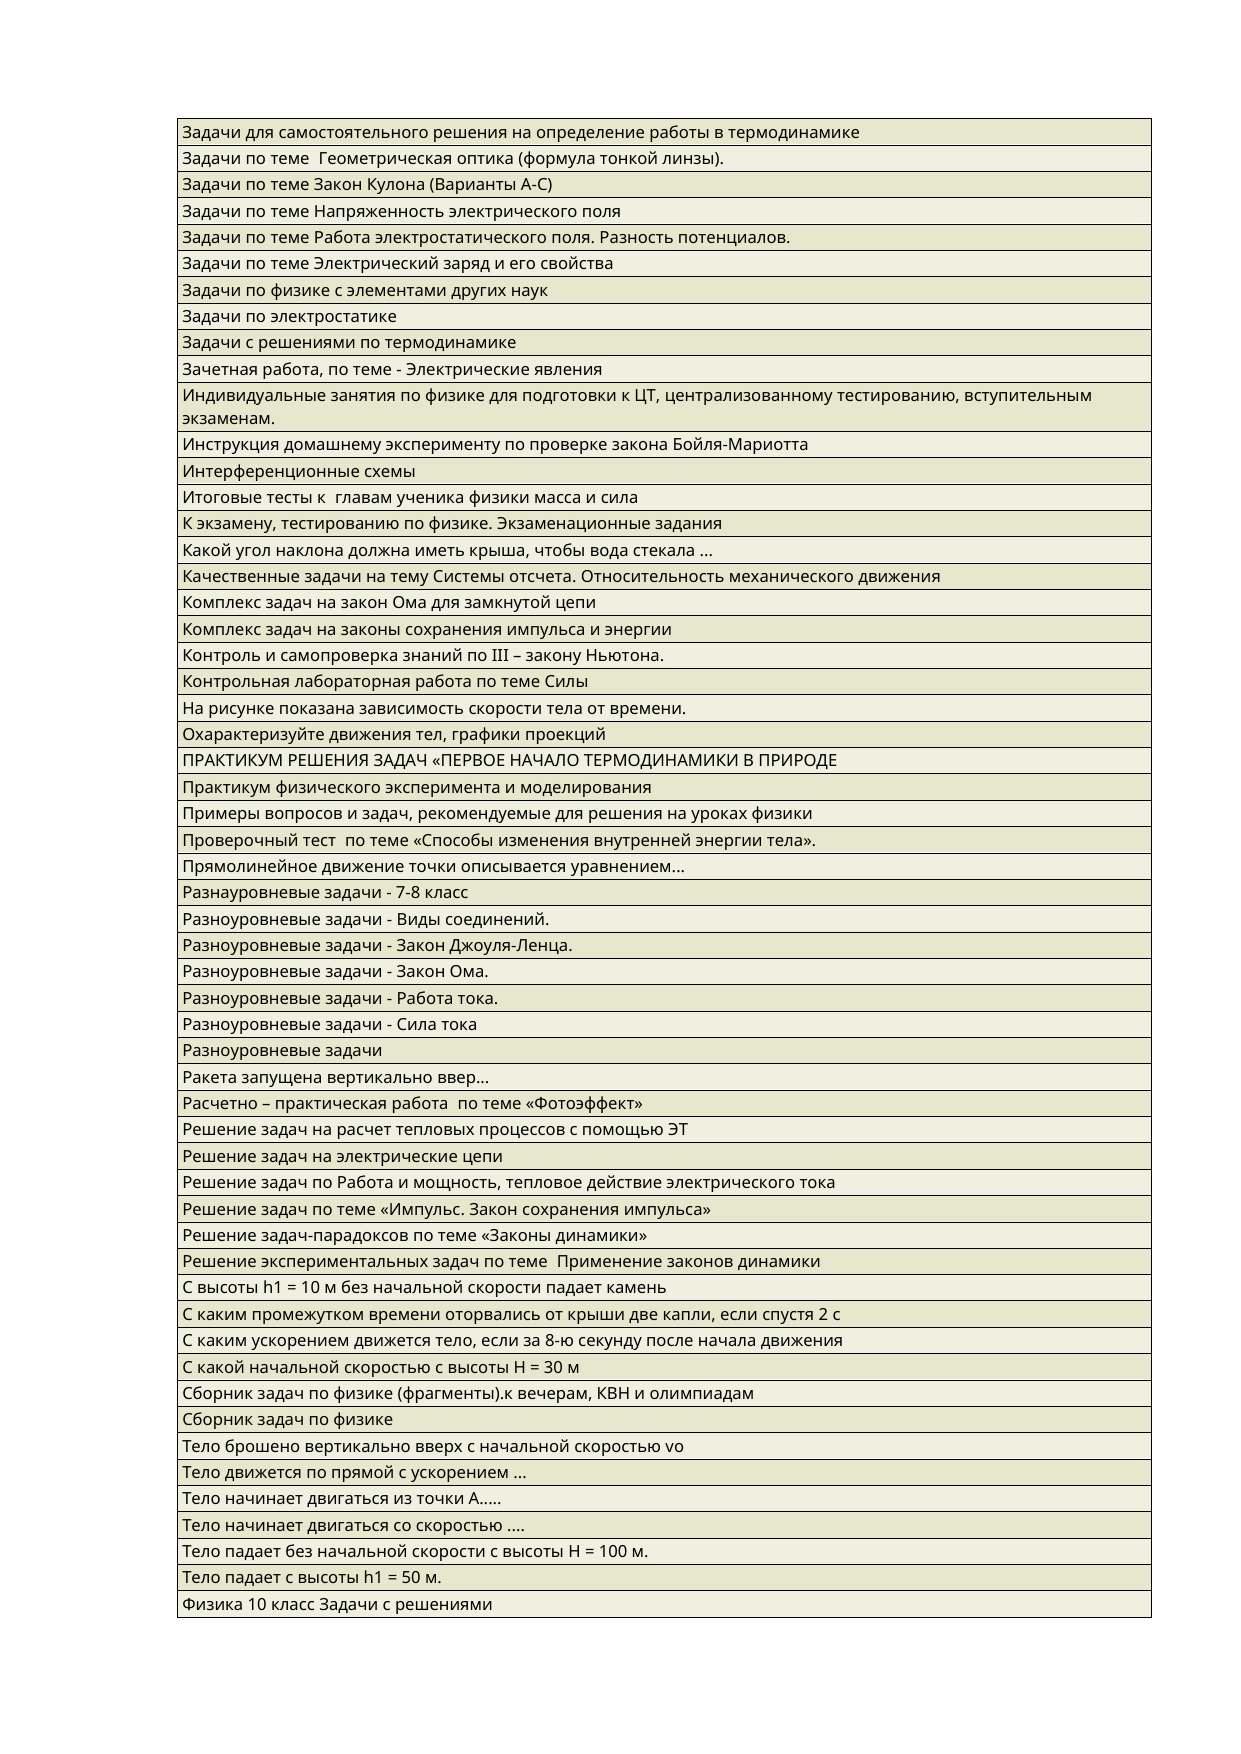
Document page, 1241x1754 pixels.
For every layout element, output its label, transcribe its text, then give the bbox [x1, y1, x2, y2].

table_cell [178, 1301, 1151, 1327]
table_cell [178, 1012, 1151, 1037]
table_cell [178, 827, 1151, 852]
table_cell Задачи для самостоятельного решения на определение работы в термодинамике [178, 119, 1151, 144]
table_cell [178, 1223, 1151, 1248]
table_cell Задачи по теме Геометрическая оптика (формула тонкой линзы). [178, 146, 1151, 171]
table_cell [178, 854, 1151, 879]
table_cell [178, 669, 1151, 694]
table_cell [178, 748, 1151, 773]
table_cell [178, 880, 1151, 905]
table_cell Инструкция домашнему эксперименту по проверке закона Бойля-Мариотта [178, 432, 1151, 457]
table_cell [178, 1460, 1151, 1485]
table_cell Задачи по теме Закон Кулона (Варианты А-С) [178, 172, 1151, 197]
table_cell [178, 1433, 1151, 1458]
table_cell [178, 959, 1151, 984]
table_cell Зачетная работа, по теме - Электрические явления [178, 356, 1151, 382]
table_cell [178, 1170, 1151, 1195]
table_cell Задачи по физике с элементами других наук [178, 277, 1151, 303]
table_cell Задачи с решениями по термодинамике [178, 330, 1151, 355]
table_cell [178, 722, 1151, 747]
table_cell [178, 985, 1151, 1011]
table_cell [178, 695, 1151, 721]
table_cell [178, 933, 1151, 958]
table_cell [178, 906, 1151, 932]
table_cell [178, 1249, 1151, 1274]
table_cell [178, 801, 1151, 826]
table_cell Интерференционные схемы [178, 458, 1151, 483]
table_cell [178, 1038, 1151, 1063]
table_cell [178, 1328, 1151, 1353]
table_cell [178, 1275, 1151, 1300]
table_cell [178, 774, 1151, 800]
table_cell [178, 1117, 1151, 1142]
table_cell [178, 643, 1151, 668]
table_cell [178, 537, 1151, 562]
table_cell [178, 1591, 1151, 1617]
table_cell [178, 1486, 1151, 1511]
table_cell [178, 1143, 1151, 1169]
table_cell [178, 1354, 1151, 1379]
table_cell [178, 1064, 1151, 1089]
table_cell Задачи по электростатике [178, 304, 1151, 329]
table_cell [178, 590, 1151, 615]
table_cell Задачи по теме Напряженность электрического поля [178, 198, 1151, 223]
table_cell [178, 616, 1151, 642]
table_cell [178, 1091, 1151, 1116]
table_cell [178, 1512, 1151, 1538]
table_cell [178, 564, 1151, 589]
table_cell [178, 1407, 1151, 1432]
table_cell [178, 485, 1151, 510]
table_cell Индивидуальные занятия по физике для подготовки к ЦТ, централизованному тестированию, вступительным экзаменам. [178, 383, 1151, 431]
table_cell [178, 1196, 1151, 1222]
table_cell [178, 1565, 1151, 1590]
table_cell Задачи по теме Электрический заряд и его свойства [178, 251, 1151, 276]
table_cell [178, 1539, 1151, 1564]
table_cell Задачи по теме Работа электростатического поля. Разность потенциалов. [178, 225, 1151, 250]
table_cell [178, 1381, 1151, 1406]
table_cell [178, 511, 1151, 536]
